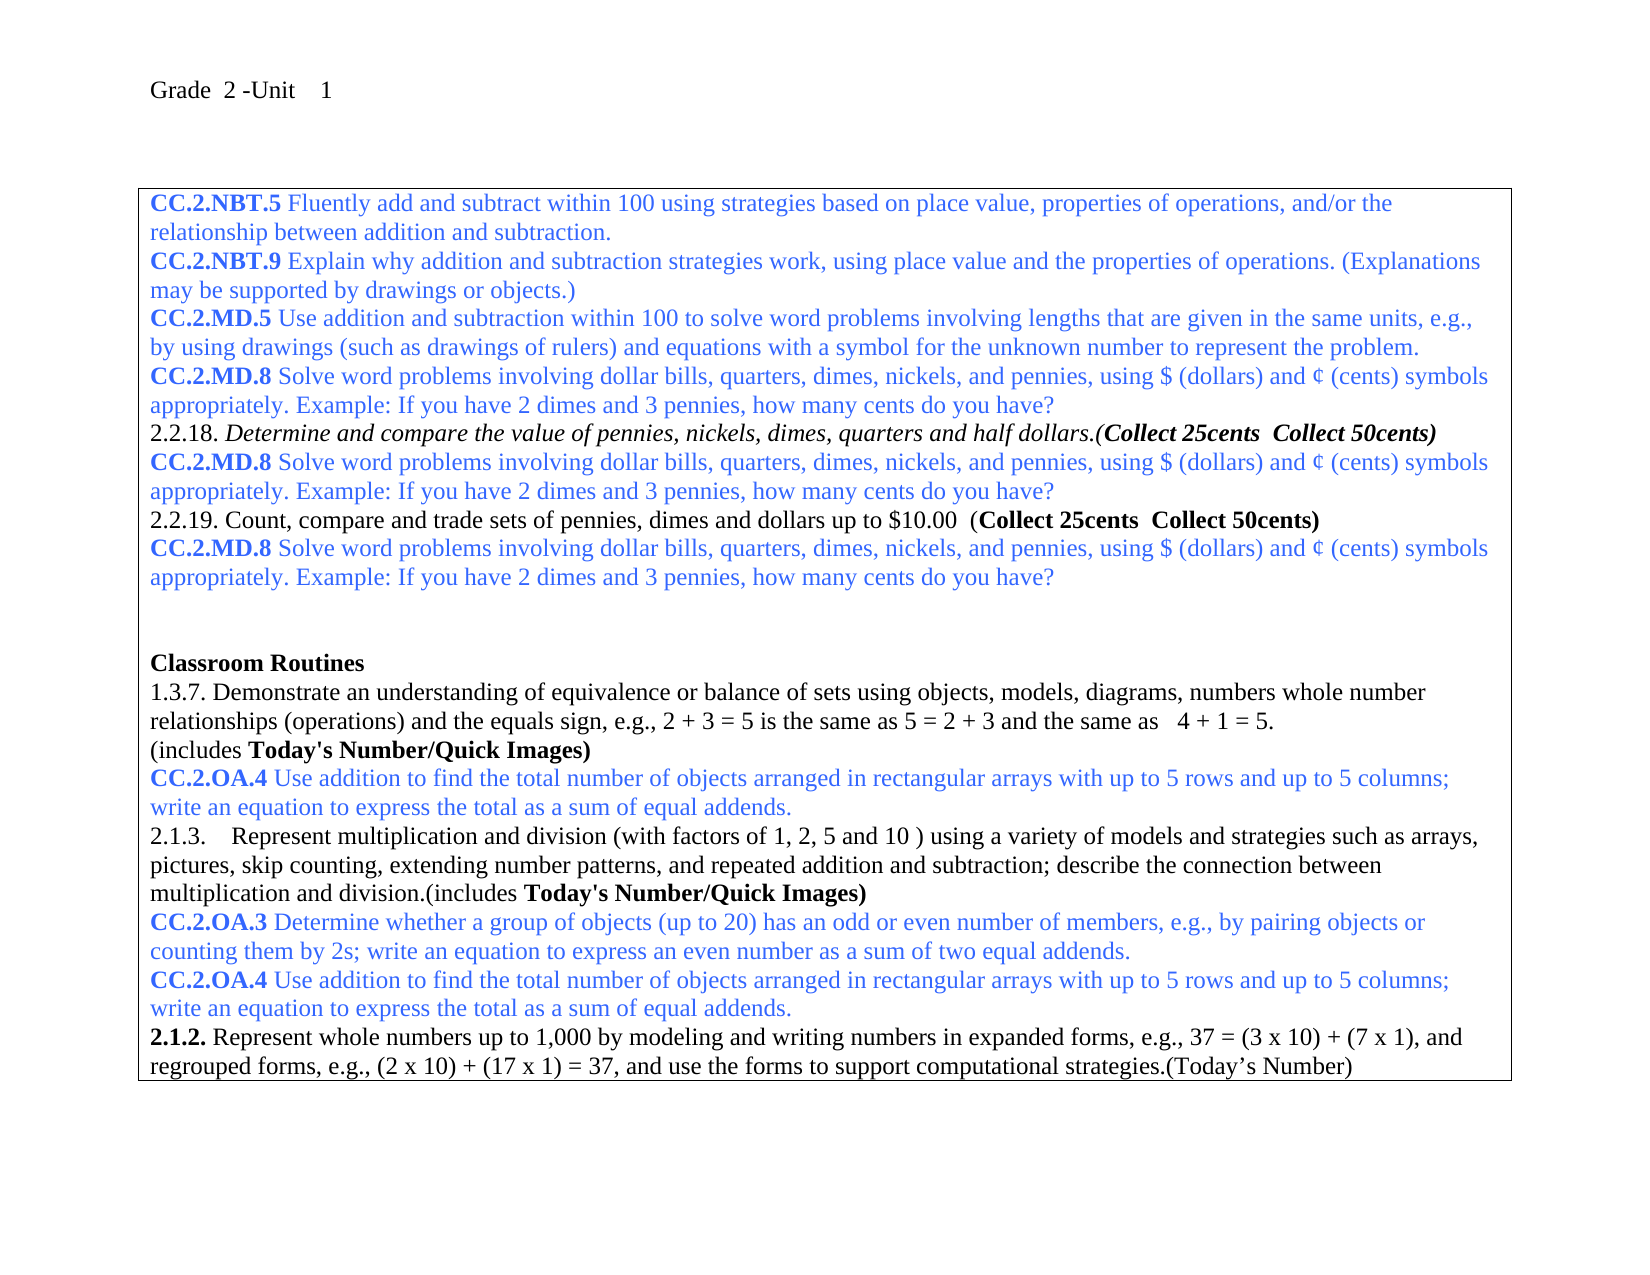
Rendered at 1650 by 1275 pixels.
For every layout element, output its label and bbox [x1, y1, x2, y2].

table_header [139, 189, 1511, 1080]
